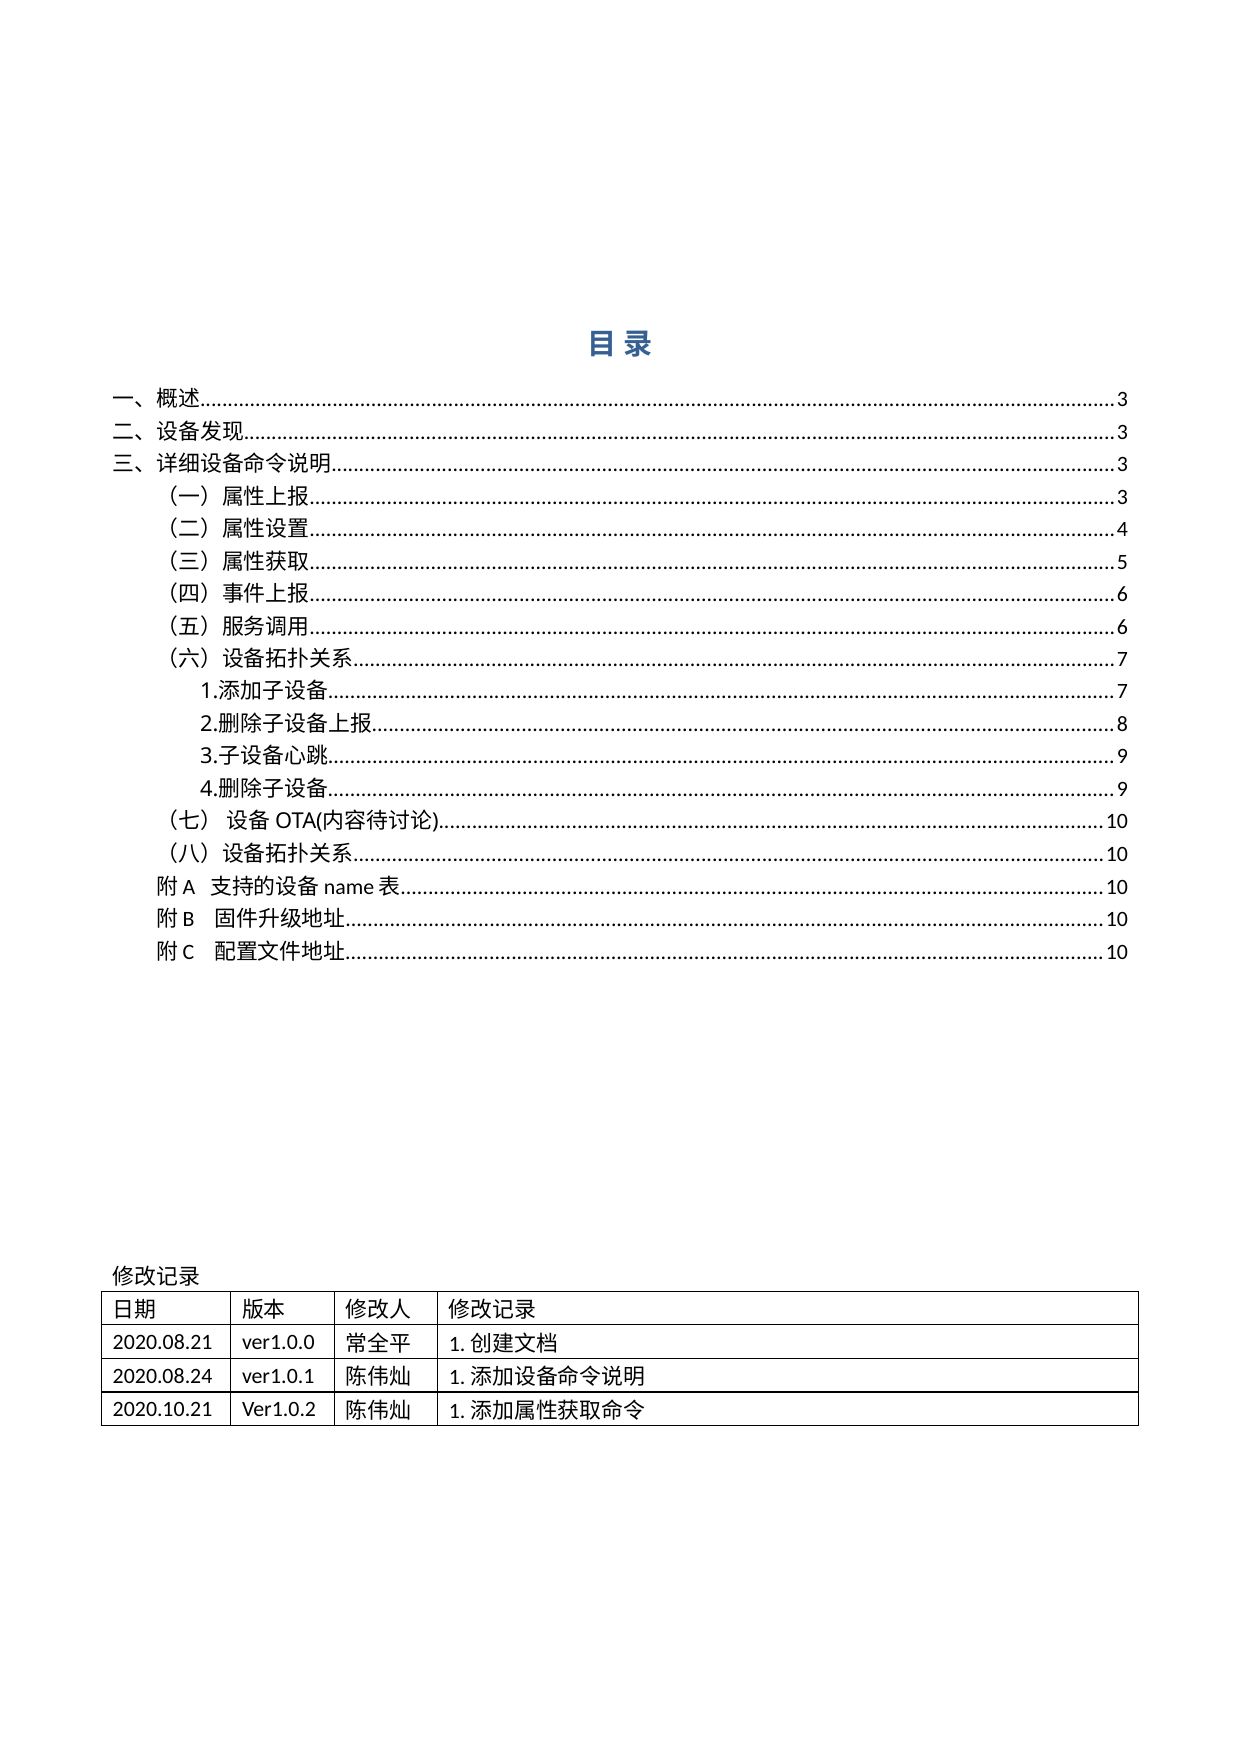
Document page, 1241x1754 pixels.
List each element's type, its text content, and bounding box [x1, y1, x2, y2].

table_cell 1. 创建文档 [438, 1325, 1138, 1358]
table_header 修改记录 [438, 1292, 1138, 1324]
table_header 版本 [231, 1292, 334, 1324]
text 修改记录 [112, 1258, 1128, 1291]
table_cell 2020.10.21 [102, 1393, 230, 1425]
table_cell Ver1.0.2 [231, 1393, 334, 1425]
table_cell ver1.0.1 [231, 1359, 334, 1391]
table_cell 常全平 [335, 1325, 437, 1358]
table_cell 陈伟灿 [335, 1393, 437, 1425]
table_cell 添加属性获取命令 [438, 1393, 1138, 1425]
table_cell 添加设备命令说明 [438, 1359, 1138, 1391]
table_cell 2020.08.24 [102, 1359, 230, 1391]
table_cell ver1.0.0 [231, 1325, 334, 1358]
table_cell 陈伟灿 [335, 1359, 437, 1391]
table_header 修改人 [335, 1292, 437, 1324]
table_header 日期 [102, 1292, 230, 1324]
table_cell 2020.08.21 [102, 1325, 230, 1358]
